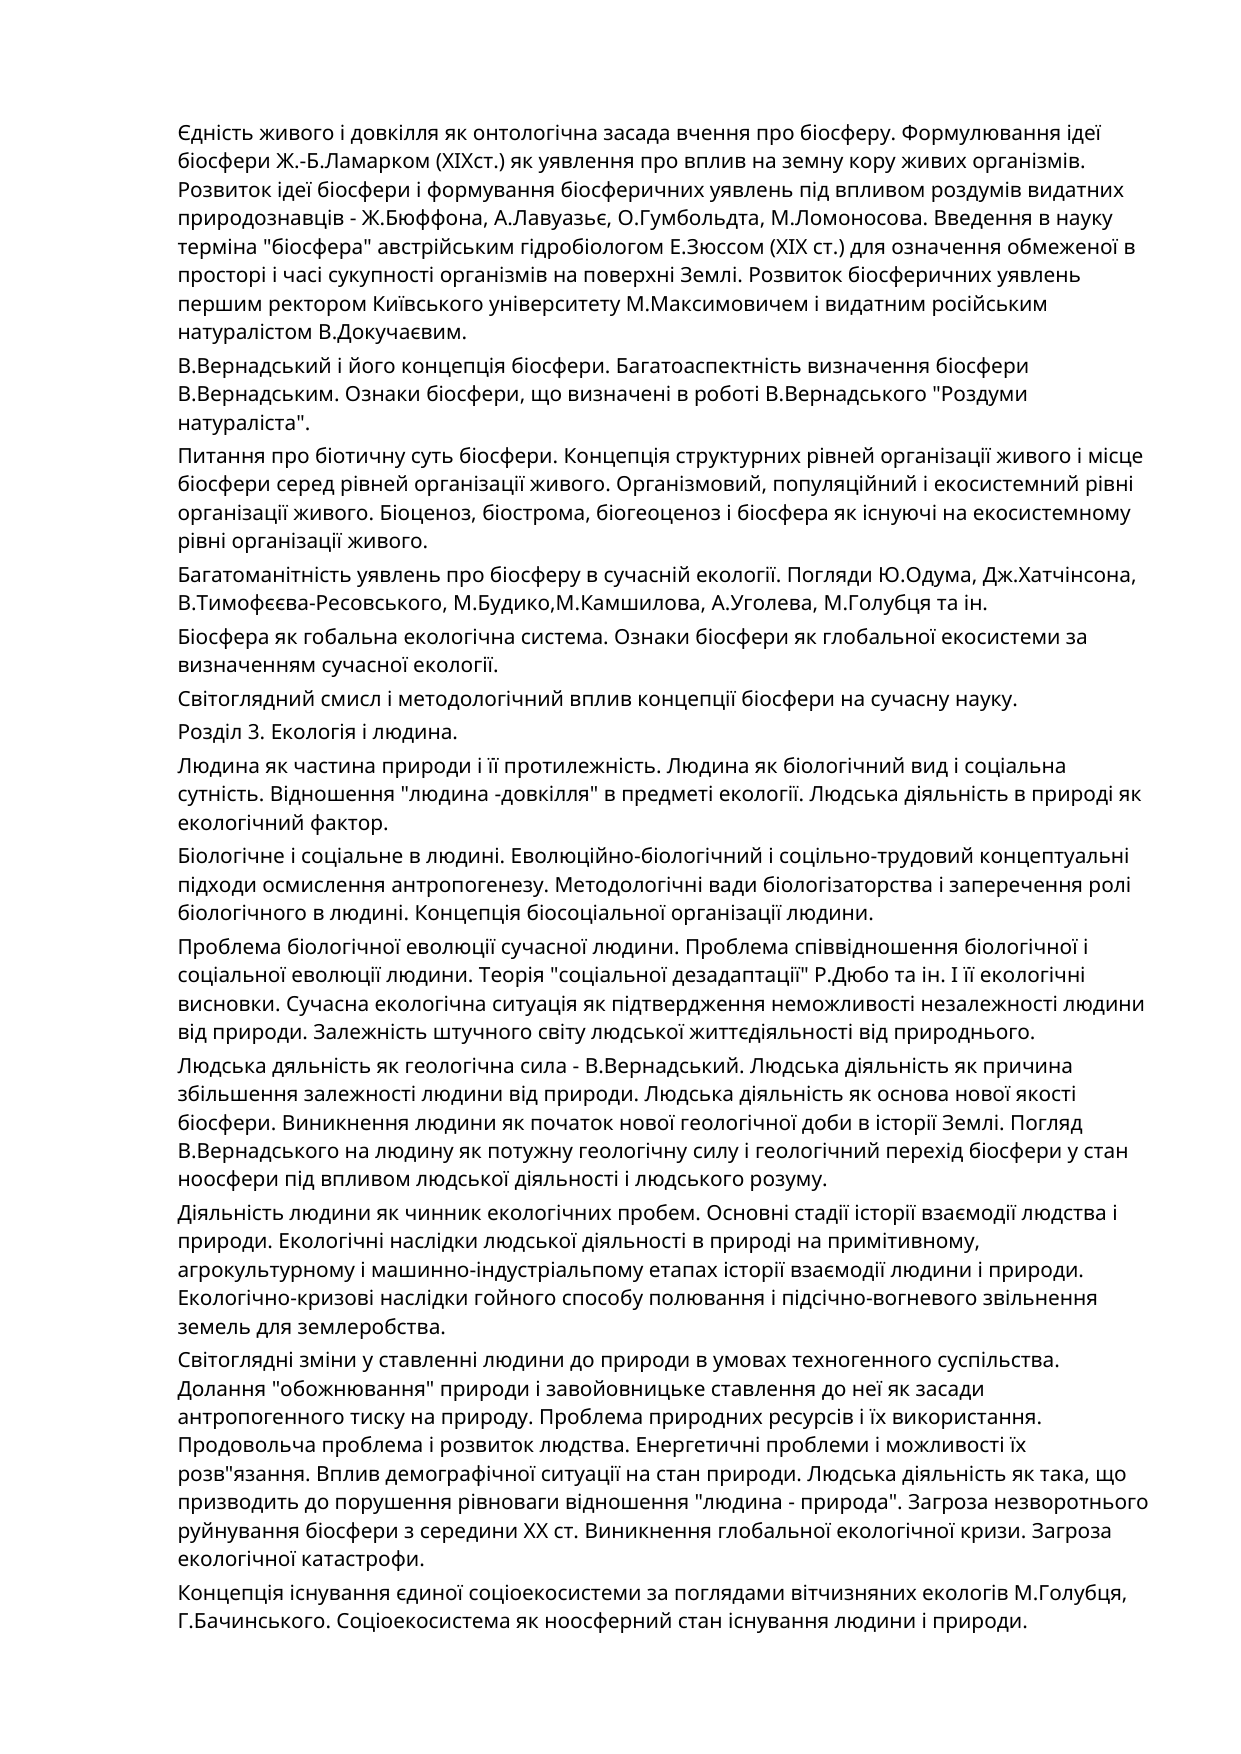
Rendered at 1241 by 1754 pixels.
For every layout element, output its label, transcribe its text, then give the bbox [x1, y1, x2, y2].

text Світоглядні зміни у ставленні людини до природи в умовах техногенного суспільства. Долання "обожнювання" природи і завойовницьке ставлення до неї як засади антропогенного тиску на природу. Проблема природних ресурсів і їх використання. Продовольча проблема і розвиток людства. Енергетичні проблеми і можливості їх розв"язання. Вплив демографічної ситуації на стан природи. Людська діяльність як така, що призводить до порушення рівноваги відношення "людина - природа". Загроза незворотнього руйнування біосфери з середини XX ст. Виникнення глобальної екологічної кризи. Загроза екологічної катастрофи. [177, 1345, 1152, 1573]
text Світоглядний смисл і методологічний вплив концепції біосфери на сучасну науку. [177, 684, 1152, 712]
text Розділ 3. Екологія і людина. [177, 717, 1152, 746]
text В.Вернадський і його концепція біосфери. Багатоаспектність визначення біосфери В.Вернадським. Ознаки біосфери, що визначені в роботі В.Вернадського "Роздуми натураліста". [177, 351, 1152, 436]
text Єдність живого і довкілля як онтологічна засада вчення про біосферу. Формулювання ідеї біосфери Ж.-Б.Ламарком (ХІХст.) як уявлення про вплив на земну кору живих організмів. Розвиток ідеї біосфери і формування біосферичних уявлень під впливом роздумів видатних природознавців - Ж.Бюффона, А.Лавуазьє, О.Гумбольдта, М.Ломоносова. Введення в науку терміна "біосфера" австрійським гідробіологом Е.Зюссом (XIX ст.) для означення обмеженої в просторі і часі сукупності організмів на поверхні Землі. Розвиток біосферичних уявлень першим ректором Київського університету М.Максимовичем і видатним російським натуралістом В.Докучаєвим. [177, 118, 1152, 346]
text Проблема біологічної еволюції сучасної людини. Проблема співвідношення біологічної і соціальної еволюції людини. Теорія "соціальної дезадаптації" Р.Дюбо та ін. І її екологічні висновки. Сучасна екологічна ситуація як підтвердження неможливості незалежності людини від природи. Залежність штучного світу людської життєдіяльності від природнього. [177, 932, 1152, 1046]
text Питання про біотичну суть біосфери. Концепція структурних рівней організації живого і місце біосфери серед рівней організації живого. Організмовий, популяційний і екосистемний рівні організації живого. Біоценоз, біострома, біогеоценоз і біосфера як існуючі на екосистемному рівні організації живого. [177, 441, 1152, 555]
text Біологічне і соціальне в людині. Еволюційно-біологічний і соцільно-трудовий концептуальні підходи осмислення антропогенезу. Методологічні вади біологізаторства і заперечення ролі біологічного в людині. Концепція біосоціальної організації людини. [177, 841, 1152, 927]
text Багатоманітність уявлень про біосферу в сучасній екології. Погляди Ю.Одума, Дж.Хатчінсона, В.Тимофєєва-Ресовського, М.Будико,М.Камшилова, А.Уголева, М.Голубця та ін. [177, 560, 1152, 617]
text Людина як частина природи і її протилежність. Людина як біологічний вид і соціальна сутність. Відношення "людина -довкілля" в предметі екології. Людська діяльність в природі як екологічний фактор. [177, 751, 1152, 836]
text Біосфера як гобальна екологічна система. Ознаки біосфери як глобальної екосистеми за визначенням сучасної екології. [177, 622, 1152, 679]
text Діяльність людини як чинник екологічних пробем. Основні стадії історії взаємодії людства і природи. Екологічні наслідки людської діяльності в природі на примітивному, агрокультурному і машинно-індустріальпому етапах історії взаємодії людини і природи. Екологічно-кризові наслідки гойного способу полювання і підсічно-вогневого звільнення земель для землеробства. [177, 1198, 1152, 1340]
text Людська дяльність як геологічна сила - В.Вернадський. Людська діяльність як причина збільшення залежності людини від природи. Людська діяльність як основа нової якості біосфери. Виникнення людини як початок нової геологічної доби в історії Землі. Погляд В.Вернадського на людину як потужну геологічну силу і геологічний перехід біосфери у стан ноосфери під впливом людської діяльності і людського розуму. [177, 1051, 1152, 1193]
text Концепція існування єдиної соціоекосистеми за поглядами вітчизняних екологів М.Голубця, Г.Бачинського. Соціоекосистема як ноосферний стан існування людини і природи. [177, 1578, 1152, 1635]
